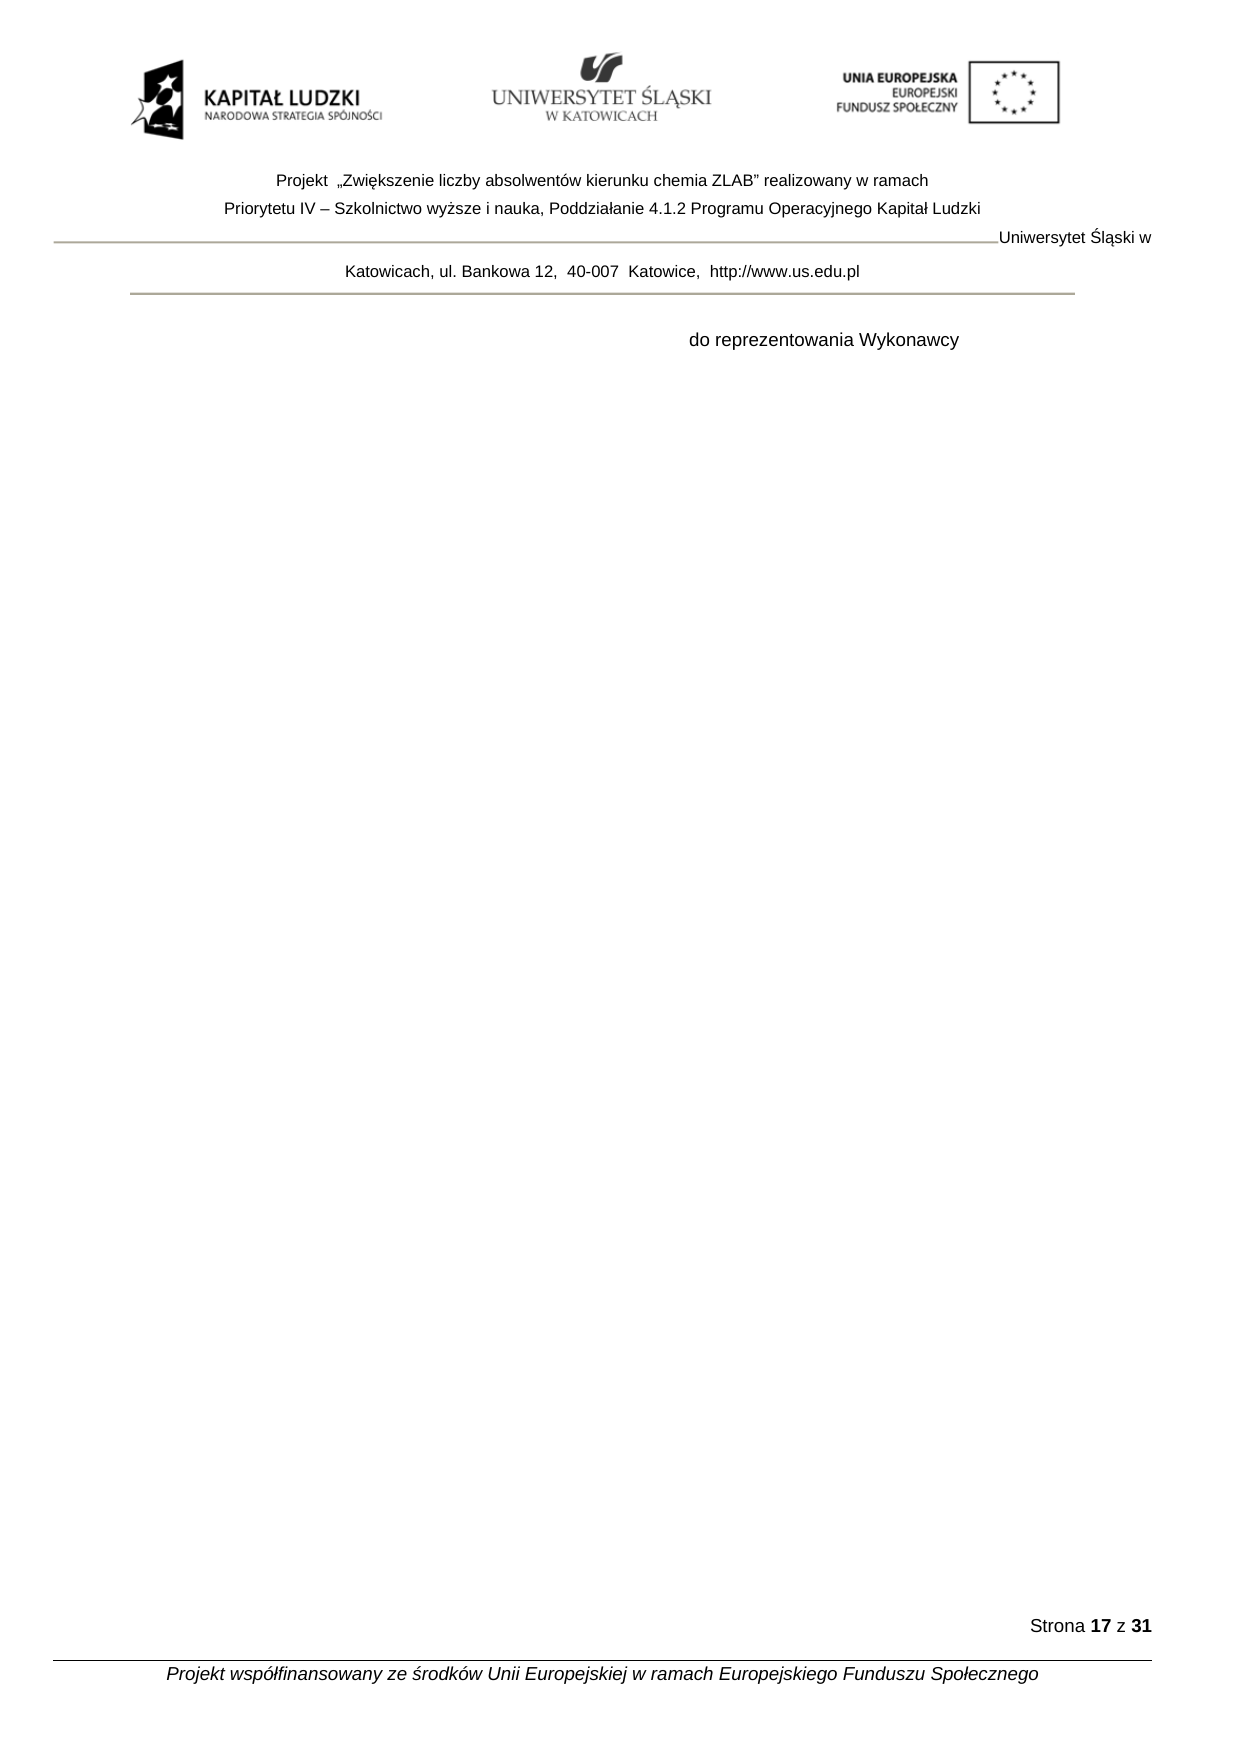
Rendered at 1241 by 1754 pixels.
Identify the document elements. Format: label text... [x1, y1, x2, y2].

text do reprezentowania Wykonawcy [496, 329, 1152, 350]
picture [130, 44, 1075, 159]
